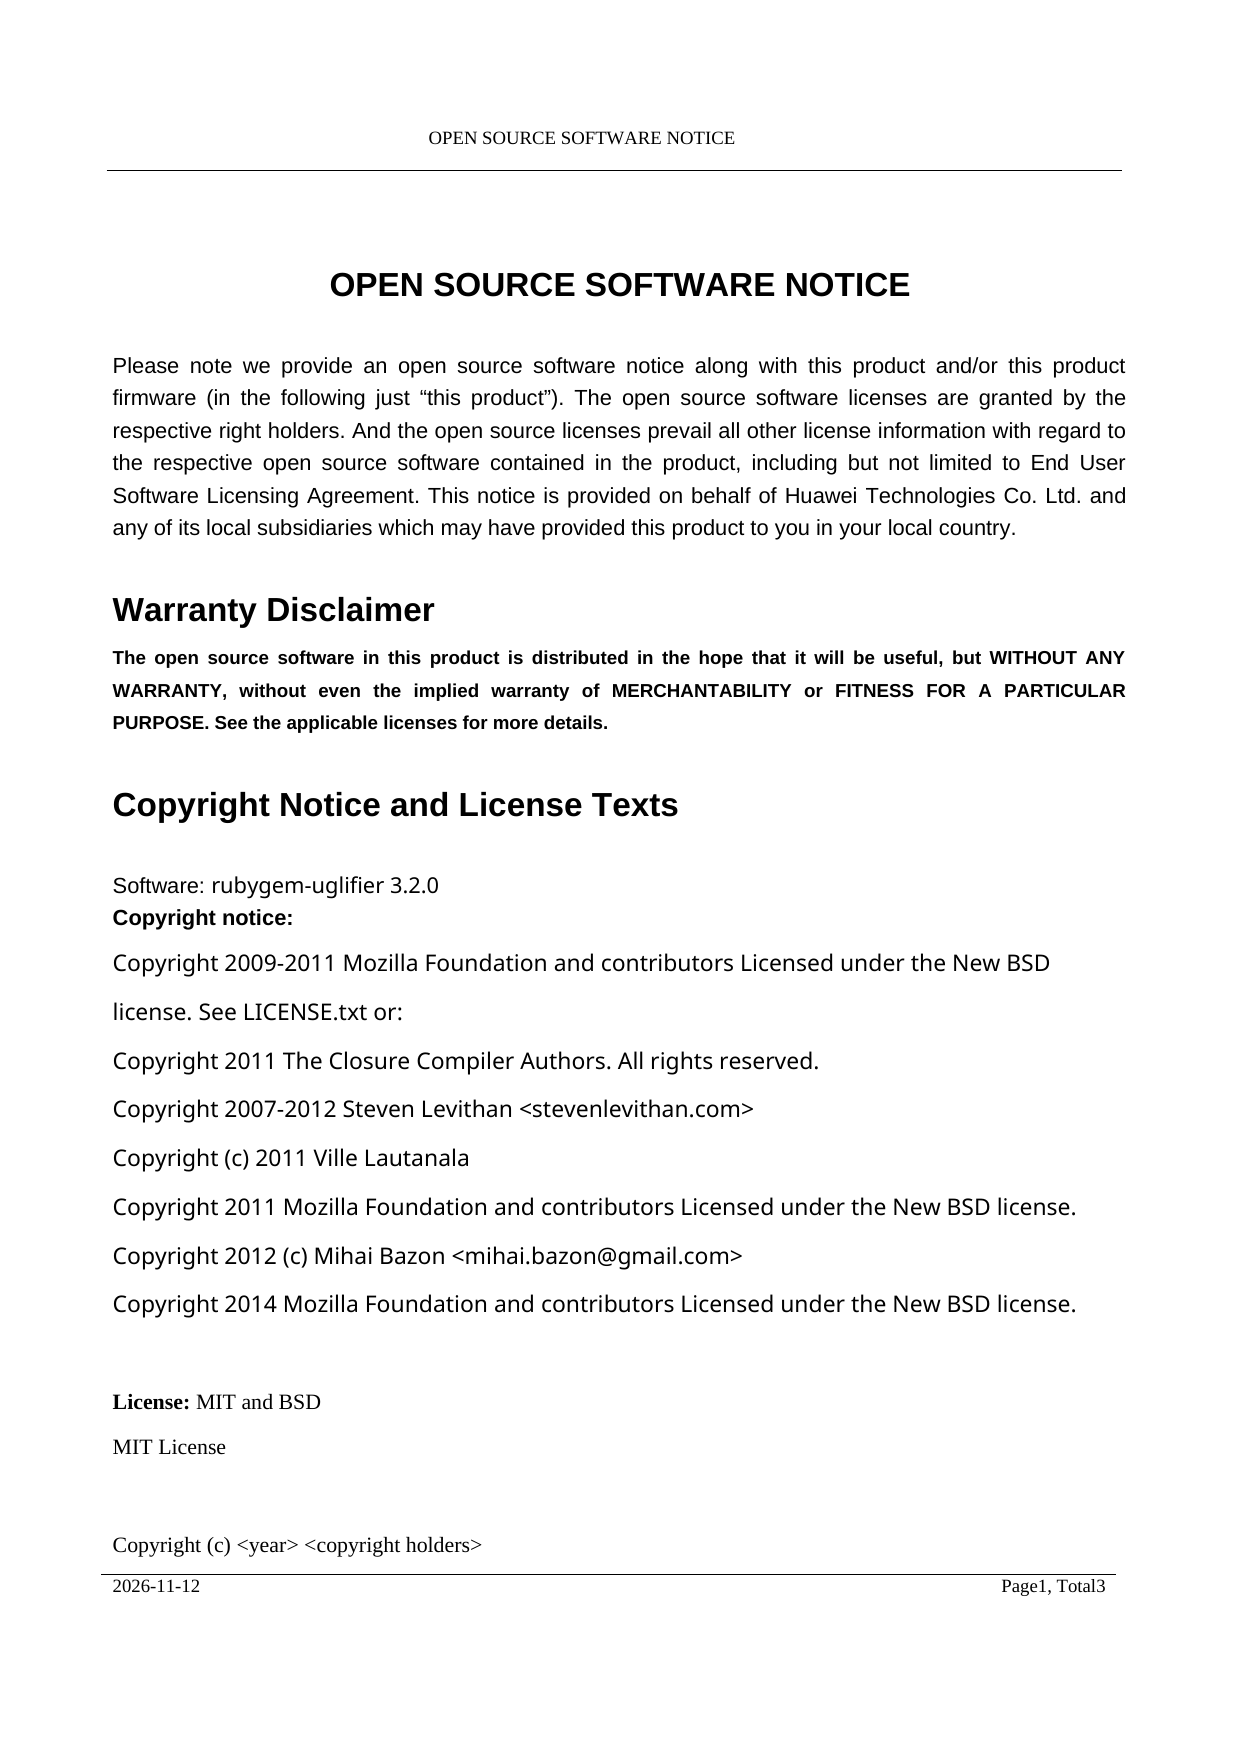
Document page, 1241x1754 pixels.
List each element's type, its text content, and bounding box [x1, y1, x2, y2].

text License: MIT and BSD [112, 1385, 1128, 1418]
text Copyright Notice and License Texts [112, 771, 1128, 836]
text OPEN SOURCE SOFTWARE NOTICE [112, 251, 1128, 316]
text Copyright 2009-2011 Mozilla Foundation and contributors Licensed under the New BSD license. See LICENSE.txt or: Copyright 2011 The Closure Compiler Authors. All rights reserved. Copyright 2007-2012 Steven Levithan <stevenlevithan.com> Copyright (c) 2011 Ville Lautanala Copyright 2011 Mozilla Foundation and contributors Licensed under the New BSD license. Copyright 2012 (c) Mihai Bazon <mihai.bazon@gmail.com> Copyright 2014 Mozilla Foundation and contributors Licensed under the New BSD license. [112, 947, 1128, 1369]
text Warranty Disclaimer [112, 576, 1128, 641]
text The open source software in this product is distributed in the hope that it will be useful, but WITHOUT ANY WARRANTY, without even the implied warranty of MERCHANTABILITY or FITNESS FOR A PARTICULAR PURPOSE. See the applicable licenses for more details. [112, 641, 1128, 739]
text Please note we provide an open source software notice along with this product and/or this product firmware (in the following just “this product”). The open source software licenses are granted by the respective right holders. And the open source licenses prevail all other license information with regard to the respective open source software contained in the product, including but not limited to End User Software Licensing Agreement. This notice is provided on behalf of Huawei Technologies Co. Ltd. and any of its local subsidiaries which may have provided this product to you in your local country. [112, 349, 1128, 544]
text Copyright notice: [112, 901, 1128, 934]
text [112, 1430, 1128, 1560]
text Software: rubygem-uglifier 3.2.0 [112, 869, 1128, 901]
